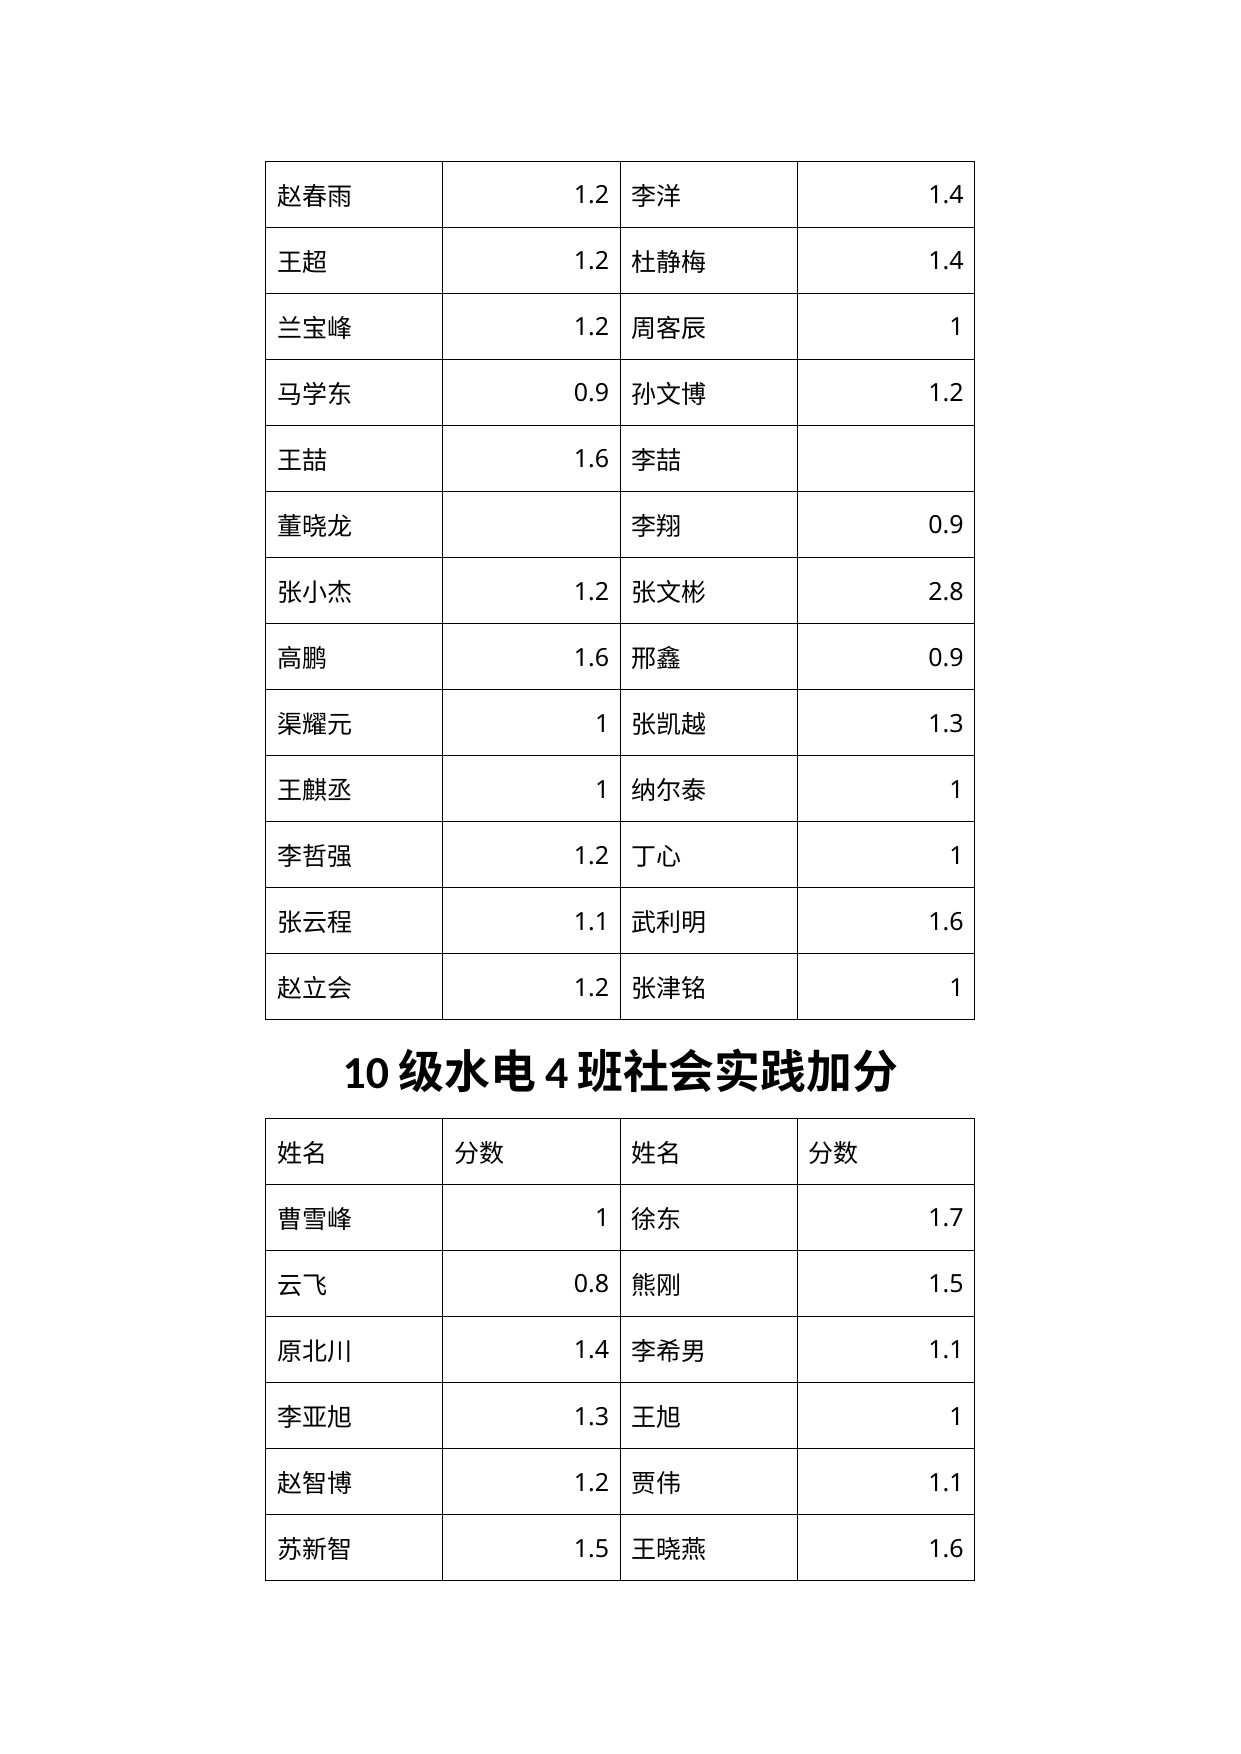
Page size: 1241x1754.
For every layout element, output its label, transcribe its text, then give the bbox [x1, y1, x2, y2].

table_cell 1.6 [443, 426, 620, 491]
table_cell 1 [798, 1383, 974, 1448]
table_cell 1.3 [798, 690, 974, 755]
table_cell 马学东 [266, 360, 442, 425]
table_cell 1 [443, 756, 620, 821]
table_header 姓名 [621, 1119, 797, 1184]
table_cell 1.2 [443, 294, 620, 359]
table_cell 1.6 [798, 1515, 974, 1580]
table_cell 渠耀元 [266, 690, 442, 755]
table_cell 1.5 [798, 1251, 974, 1316]
table_cell 1.2 [443, 162, 620, 227]
table_cell 王麒丞 [266, 756, 442, 821]
table_cell 纳尔泰 [621, 756, 797, 821]
table_cell 2.8 [798, 558, 974, 623]
table_cell 赵春雨 [266, 162, 442, 227]
table_cell 贾伟 [621, 1449, 797, 1514]
table_header 分数 [443, 1119, 620, 1184]
table_cell 邢鑫 [621, 624, 797, 689]
table_cell 张小杰 [266, 558, 442, 623]
table_cell 杜静梅 [621, 228, 797, 293]
table_cell 兰宝峰 [266, 294, 442, 359]
table_cell 李喆 [621, 426, 797, 491]
table_cell 1.4 [798, 228, 974, 293]
table_cell 原北川 [266, 1317, 442, 1382]
table_cell 丁心 [621, 822, 797, 887]
table_cell 王旭 [621, 1383, 797, 1448]
table_cell 1 [798, 954, 974, 1019]
table_cell 1.1 [798, 1449, 974, 1514]
table_cell 周客辰 [621, 294, 797, 359]
table_cell 孙文博 [621, 360, 797, 425]
table_cell 0.9 [798, 492, 974, 557]
table_cell 曹雪峰 [266, 1185, 442, 1250]
table_cell 王晓燕 [621, 1515, 797, 1580]
table_cell 董晓龙 [266, 492, 442, 557]
text 10级水电4班社会实践加分 [187, 1020, 1053, 1118]
table_cell 张凯越 [621, 690, 797, 755]
table_cell 武利明 [621, 888, 797, 953]
table_cell 0.9 [798, 624, 974, 689]
table_cell 王超 [266, 228, 442, 293]
table_cell 1.6 [798, 888, 974, 953]
table_cell 1.6 [443, 624, 620, 689]
table_cell 熊刚 [621, 1251, 797, 1316]
table_cell 高鹏 [266, 624, 442, 689]
table_cell 1.5 [443, 1515, 620, 1580]
table_cell 徐东 [621, 1185, 797, 1250]
table_cell 李亚旭 [266, 1383, 442, 1448]
table_cell 1.2 [798, 360, 974, 425]
table_cell 1.1 [443, 888, 620, 953]
table_cell 李希男 [621, 1317, 797, 1382]
table_cell [798, 426, 974, 491]
table_cell 李哲强 [266, 822, 442, 887]
table_cell 1.2 [443, 822, 620, 887]
table_cell 1.7 [798, 1185, 974, 1250]
table_cell [443, 492, 620, 557]
table_cell 1.2 [443, 228, 620, 293]
table_cell 1 [443, 690, 620, 755]
table_header 姓名 [266, 1119, 442, 1184]
table_cell 张津铭 [621, 954, 797, 1019]
table_cell 1 [798, 294, 974, 359]
table_cell 1.4 [798, 162, 974, 227]
table_header 分数 [798, 1119, 974, 1184]
table_cell 李翔 [621, 492, 797, 557]
table_cell 1.2 [443, 558, 620, 623]
table_cell 1.2 [443, 1449, 620, 1514]
table_cell 1 [443, 1185, 620, 1250]
table_cell 王喆 [266, 426, 442, 491]
table_cell 0.9 [443, 360, 620, 425]
table_cell 赵立会 [266, 954, 442, 1019]
table_cell 1.2 [443, 954, 620, 1019]
table_cell 0.8 [443, 1251, 620, 1316]
table_cell 赵智博 [266, 1449, 442, 1514]
table_cell 1.1 [798, 1317, 974, 1382]
table_cell 1.4 [443, 1317, 620, 1382]
table_cell 苏新智 [266, 1515, 442, 1580]
table_cell 李洋 [621, 162, 797, 227]
table_cell 1.3 [443, 1383, 620, 1448]
table_cell 张文彬 [621, 558, 797, 623]
table_cell 1 [798, 822, 974, 887]
table_cell 张云程 [266, 888, 442, 953]
table_cell 1 [798, 756, 974, 821]
table_cell 云飞 [266, 1251, 442, 1316]
